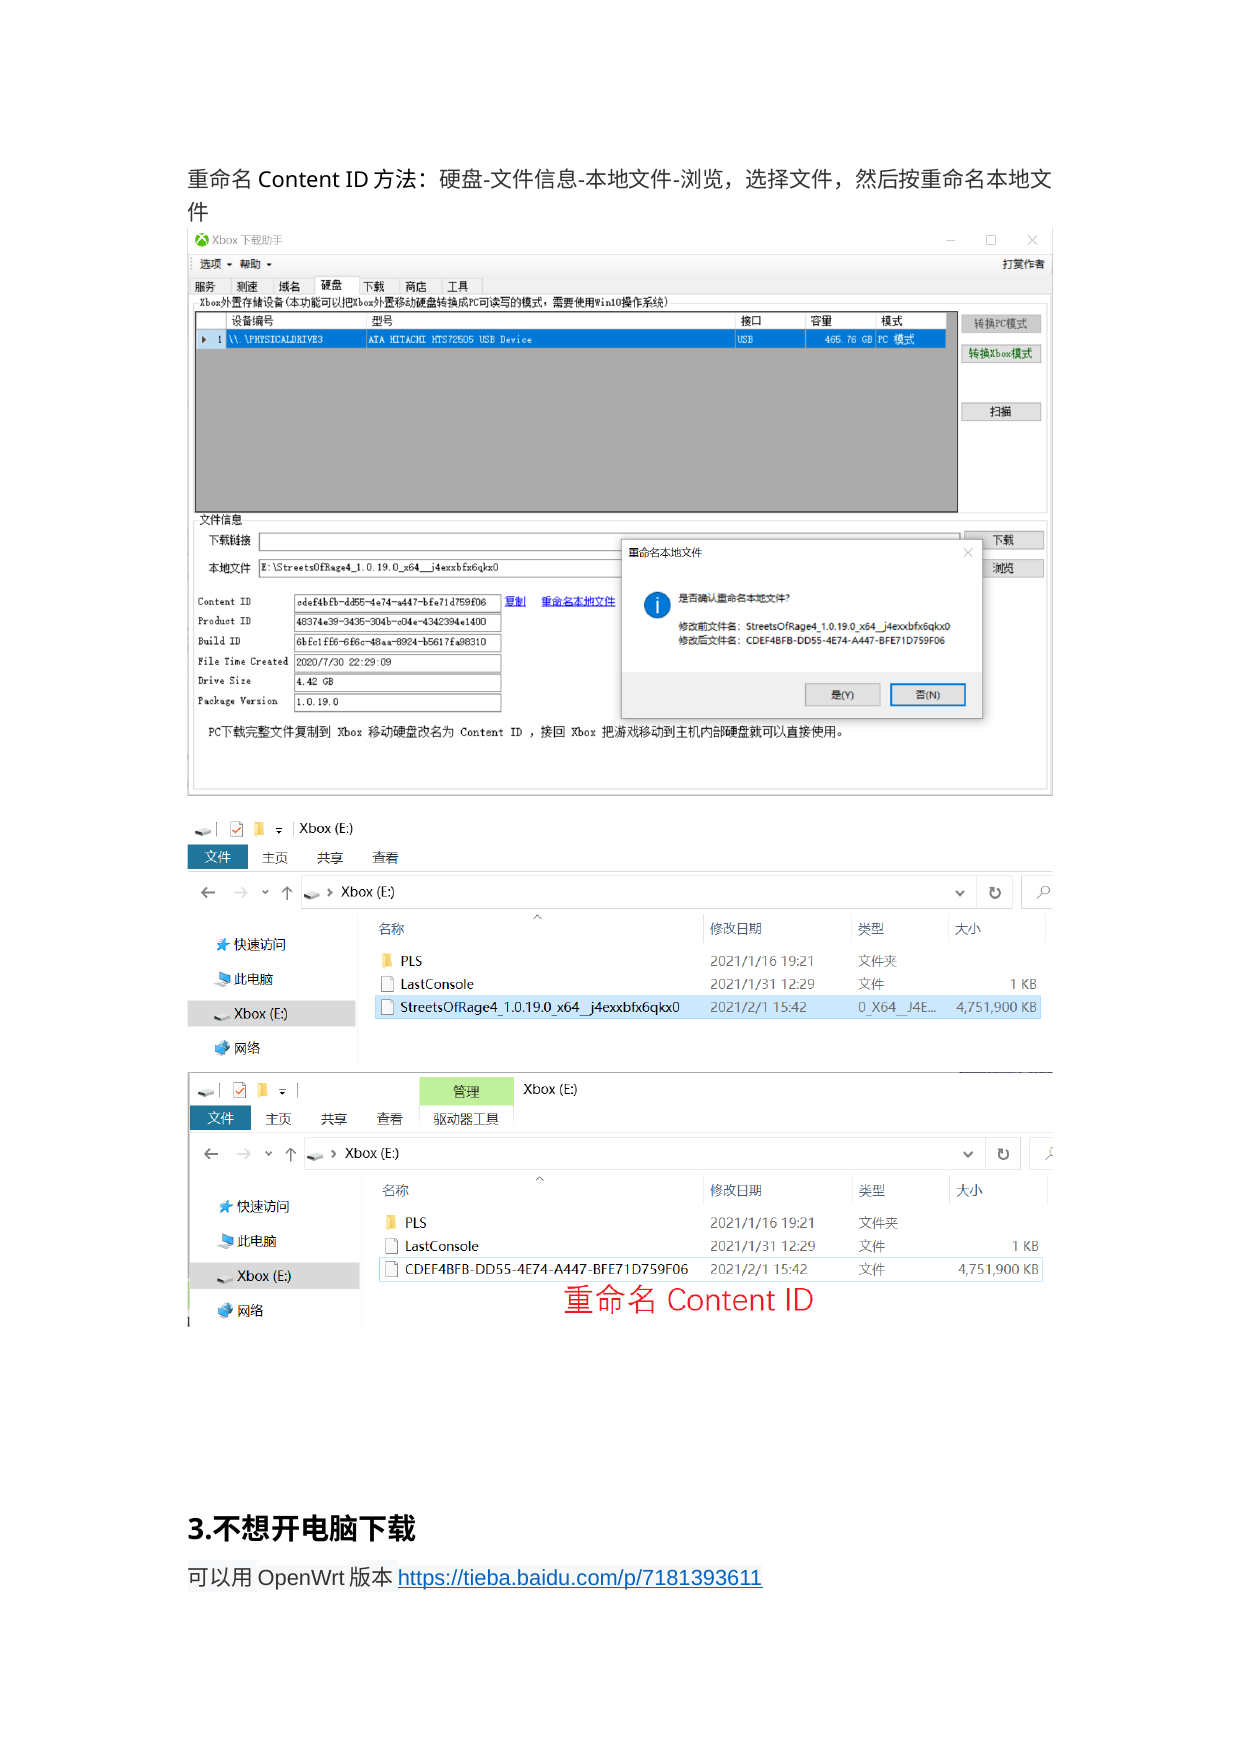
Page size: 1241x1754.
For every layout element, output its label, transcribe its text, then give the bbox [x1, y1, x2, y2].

picture [187, 1072, 1053, 1327]
text 重命名Content ID方法：硬盘-文件信息-本地文件-浏览，选择文件，然后按重命名本地文件 [187, 162, 1053, 227]
picture [187, 227, 1053, 796]
text 可以用OpenWrt版本 https://tieba.baidu.com/p/7181393611 [187, 1559, 1053, 1592]
picture [187, 812, 1053, 1065]
text 3.不想开电脑下载 [187, 1494, 1053, 1559]
